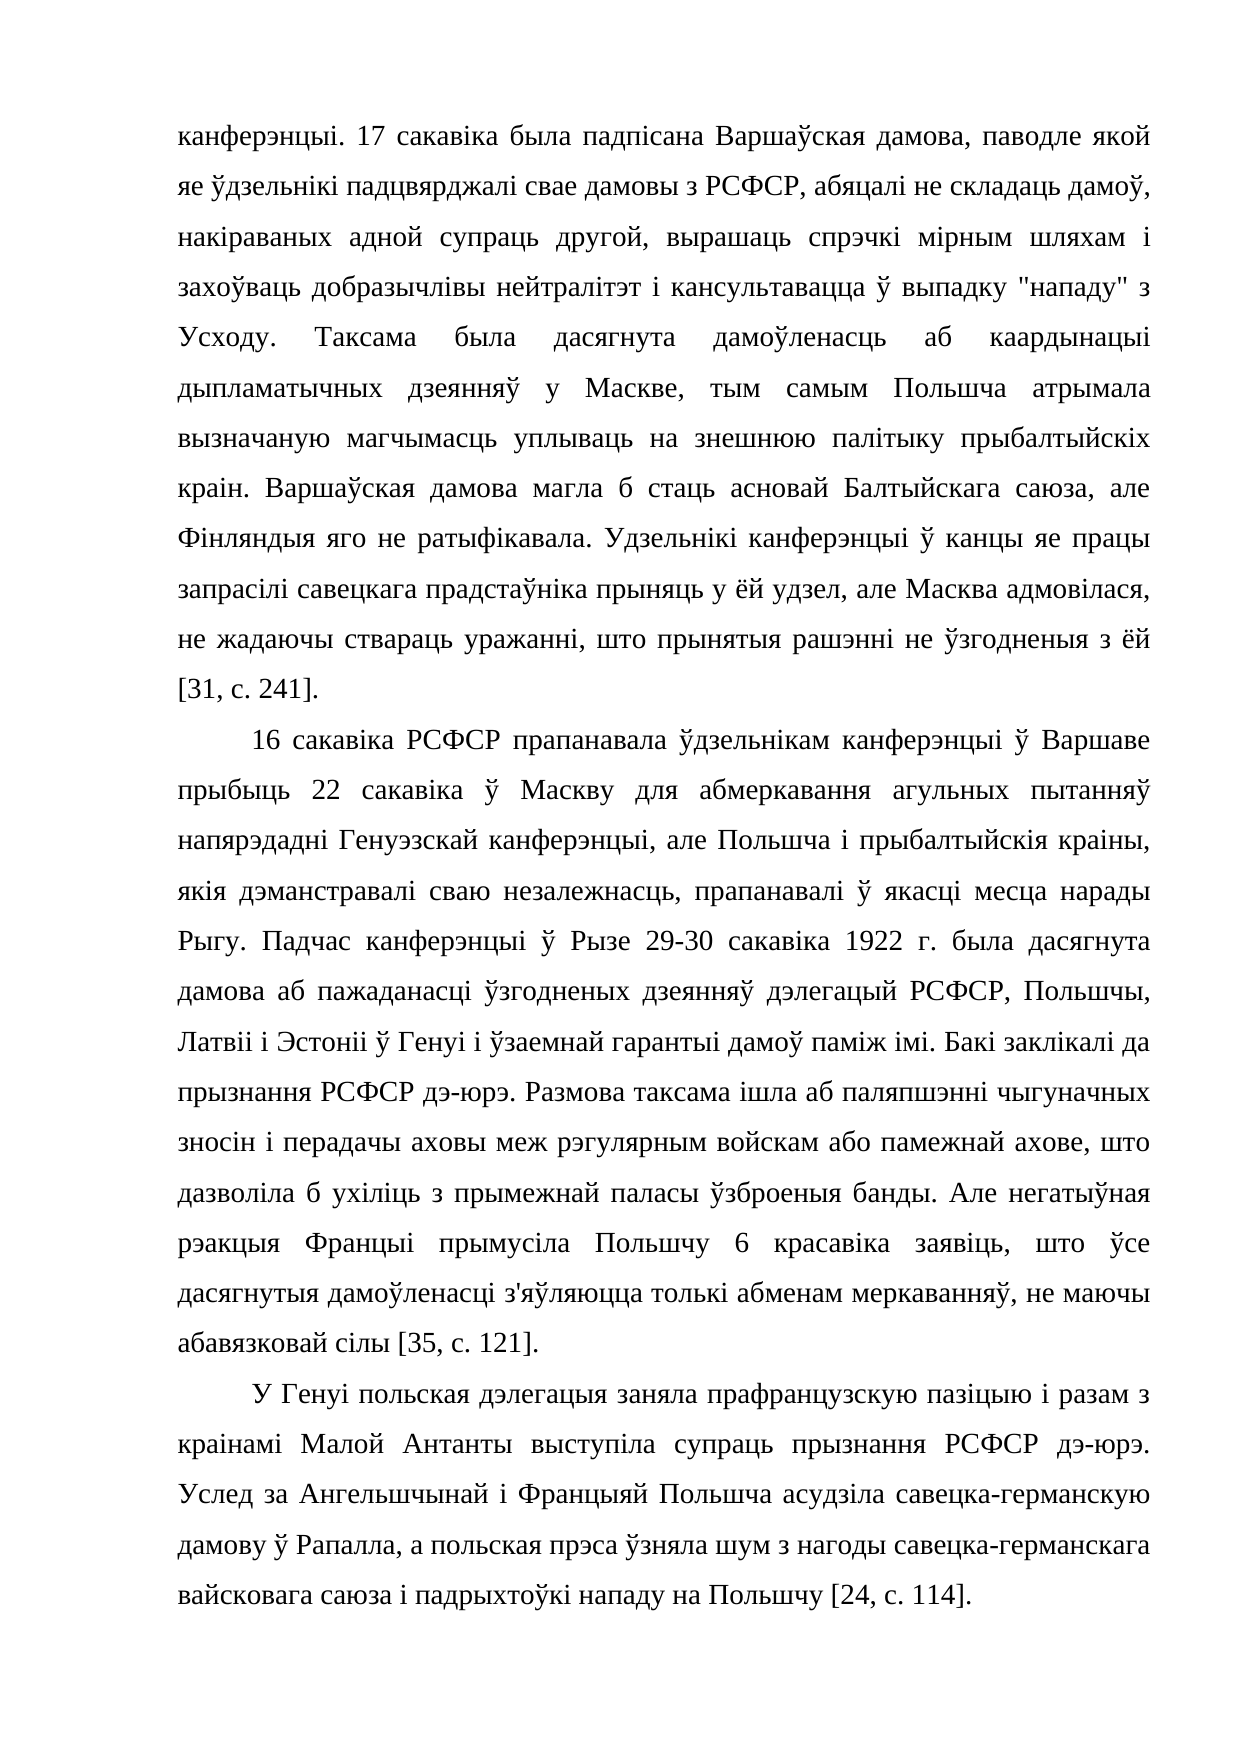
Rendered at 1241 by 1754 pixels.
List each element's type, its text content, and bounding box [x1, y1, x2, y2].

text У Генуі польская дэлегацыя заняла прафранцузскую пазіцыю і разам з краінамі Малой Антанты выступіла супраць прызнання РСФСР дэ-юрэ. Услед за Ангельшчынай і Францыяй Польшча асудзіла савецка-германскую дамову ў Рапалла, а польская прэса ўзняла шум з нагоды савецка-германскага вайсковага саюза і падрыхтоўкі нападу на Польшчу [24, с. 114]. [177, 1376, 1152, 1611]
text 16 сакавіка РСФСР прапанавала ўдзельнікам канферэнцыі ў Варшаве прыбыць 22 сакавіка ў Маскву для абмеркавання агульных пытанняў напярэдадні Генуэзскай канферэнцыі, але Польшча і прыбалтыйскія краіны, якія дэманстравалі сваю незалежнасць, прапанавалі ў якасці месца нарады Рыгу. Падчас канферэнцыі ў Рызе 29-30 сакавіка 1922 г. была дасягнута дамова аб пажаданасці ўзгодненых дзеянняў дэлегацый РСФСР, Польшчы, Латвіі і Эстоніі ў Генуі і ўзаемнай гарантыі дамоў паміж імі. Бакі заклікалі да прызнання РСФСР дэ-юрэ. Размова таксама ішла аб паляпшэнні чыгуначных зносін і перадачы аховы меж рэгулярным войскам або памежнай ахове, што дазволіла б ухіліць з прымежнай паласы ўзброеныя банды. Але негатыўная рэакцыя Францыі прымусіла Польшчу 6 красавіка заявіць, што ўсе дасягнутыя дамоўленасці з'яўляюцца толькі абменам меркаванняў, не маючы абавязковай сілы [35, с. 121]. [177, 722, 1152, 1359]
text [177, 118, 1152, 705]
